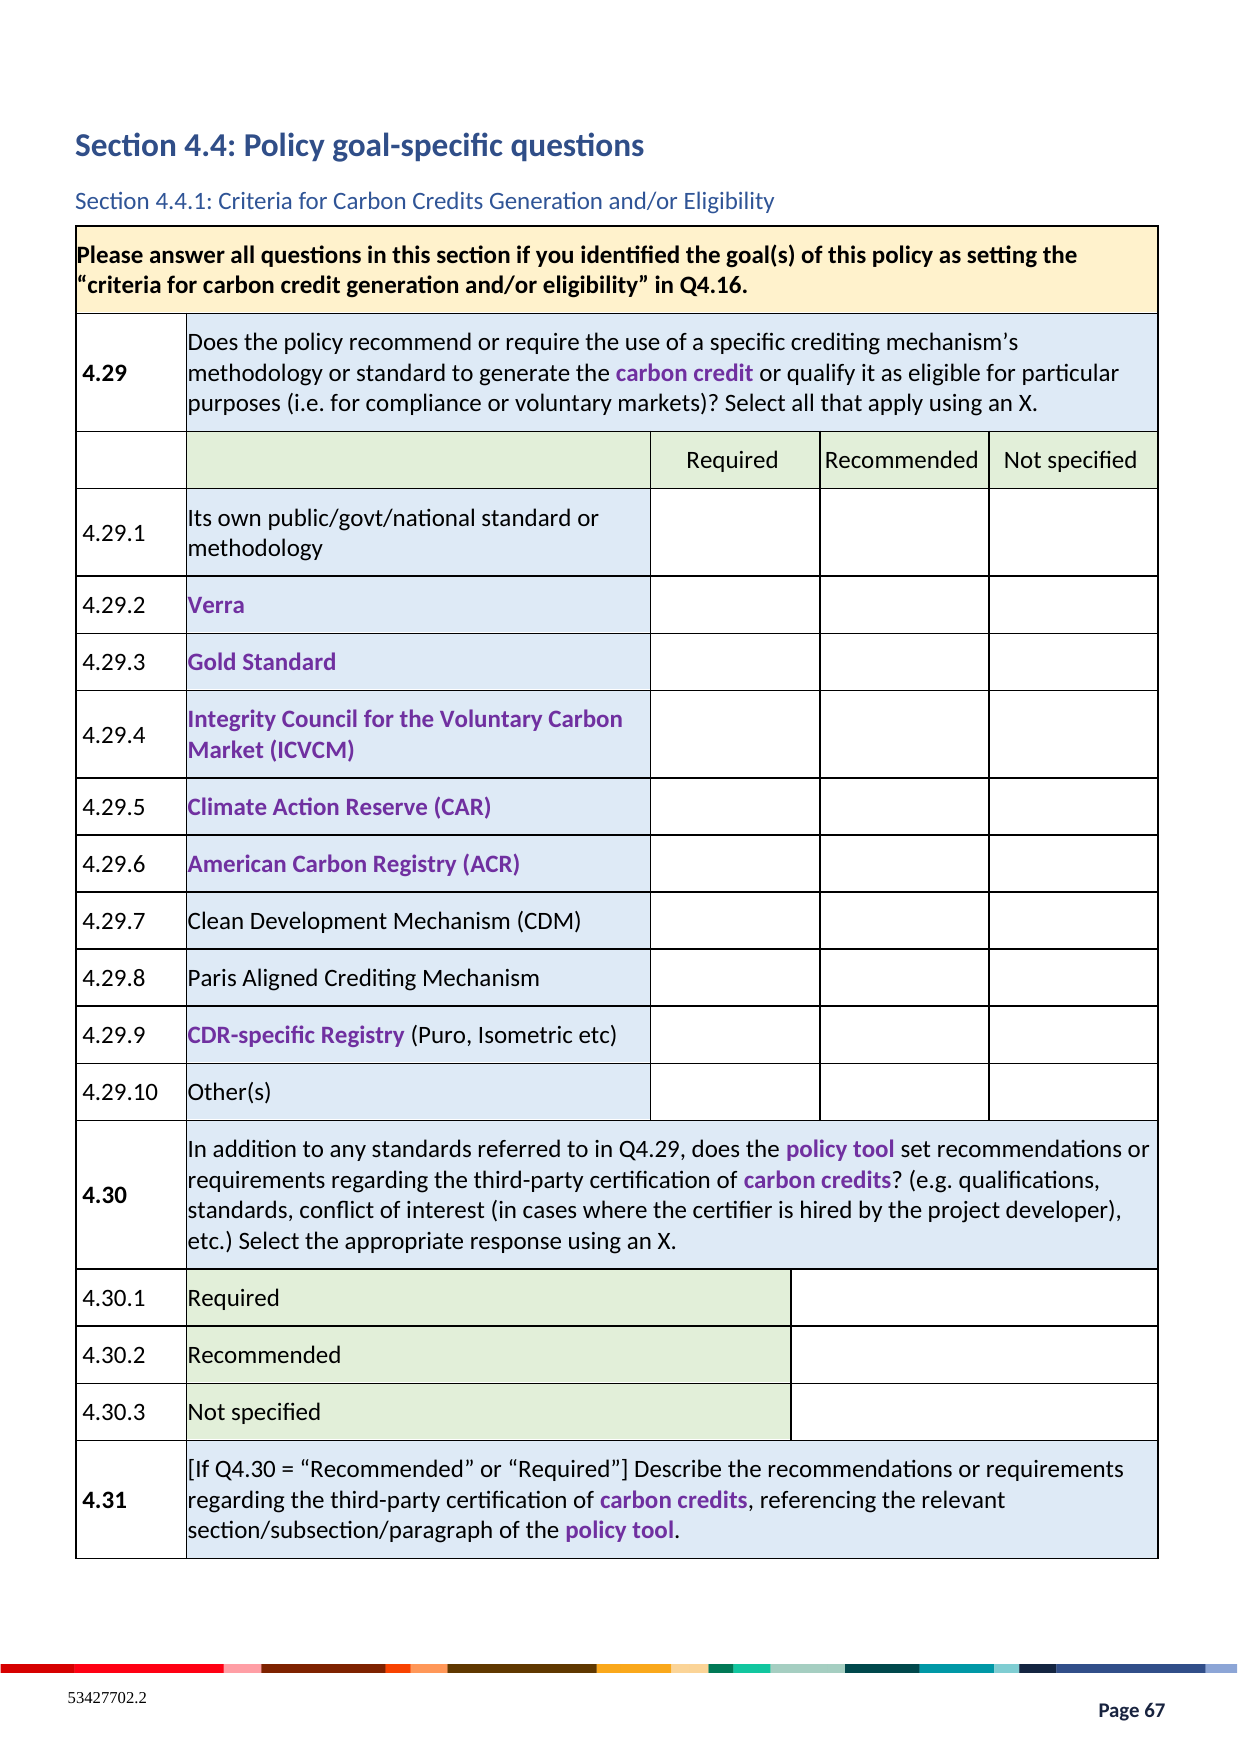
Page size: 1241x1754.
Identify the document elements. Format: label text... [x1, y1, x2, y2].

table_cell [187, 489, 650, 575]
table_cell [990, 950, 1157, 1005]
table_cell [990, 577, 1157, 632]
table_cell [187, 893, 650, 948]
subtitle Section 4.4.1: Criteria for Carbon Credits Generation and/or Eligibility [75, 181, 1165, 217]
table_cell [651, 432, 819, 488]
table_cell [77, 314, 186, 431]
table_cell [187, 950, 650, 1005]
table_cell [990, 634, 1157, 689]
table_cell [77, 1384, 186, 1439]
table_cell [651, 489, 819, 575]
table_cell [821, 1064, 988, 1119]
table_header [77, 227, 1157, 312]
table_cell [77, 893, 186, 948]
picture [0, 1664, 1236, 1673]
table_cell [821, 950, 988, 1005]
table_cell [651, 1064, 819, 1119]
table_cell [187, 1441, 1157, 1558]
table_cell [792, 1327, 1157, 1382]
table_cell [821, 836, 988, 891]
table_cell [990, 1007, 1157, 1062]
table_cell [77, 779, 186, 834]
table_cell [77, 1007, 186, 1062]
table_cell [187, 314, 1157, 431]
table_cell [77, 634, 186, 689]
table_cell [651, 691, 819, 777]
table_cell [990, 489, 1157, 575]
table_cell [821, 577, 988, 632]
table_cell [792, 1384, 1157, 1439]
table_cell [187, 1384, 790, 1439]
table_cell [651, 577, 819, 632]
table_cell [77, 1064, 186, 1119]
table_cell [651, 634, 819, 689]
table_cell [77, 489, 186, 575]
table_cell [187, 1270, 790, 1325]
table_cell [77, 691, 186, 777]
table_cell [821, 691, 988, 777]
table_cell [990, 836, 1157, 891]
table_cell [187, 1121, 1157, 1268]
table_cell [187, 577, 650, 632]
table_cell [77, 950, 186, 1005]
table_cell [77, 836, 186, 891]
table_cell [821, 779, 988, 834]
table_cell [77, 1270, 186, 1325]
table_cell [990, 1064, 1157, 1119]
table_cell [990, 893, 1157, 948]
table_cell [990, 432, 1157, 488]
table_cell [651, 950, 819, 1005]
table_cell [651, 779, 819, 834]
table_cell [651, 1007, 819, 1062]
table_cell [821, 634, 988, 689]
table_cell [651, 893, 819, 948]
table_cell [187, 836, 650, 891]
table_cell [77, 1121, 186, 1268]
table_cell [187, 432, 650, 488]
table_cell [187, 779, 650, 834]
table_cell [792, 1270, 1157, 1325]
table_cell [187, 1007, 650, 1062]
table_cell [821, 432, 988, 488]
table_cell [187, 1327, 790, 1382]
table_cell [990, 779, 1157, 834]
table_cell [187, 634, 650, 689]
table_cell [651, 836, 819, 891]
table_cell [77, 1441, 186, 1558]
subtitle Section 4.4: Policy goal-specific questions [75, 123, 1165, 164]
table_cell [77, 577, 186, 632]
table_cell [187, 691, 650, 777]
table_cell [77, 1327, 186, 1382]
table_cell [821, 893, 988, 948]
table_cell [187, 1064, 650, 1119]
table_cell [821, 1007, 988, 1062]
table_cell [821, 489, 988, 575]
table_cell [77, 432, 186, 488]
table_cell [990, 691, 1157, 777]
